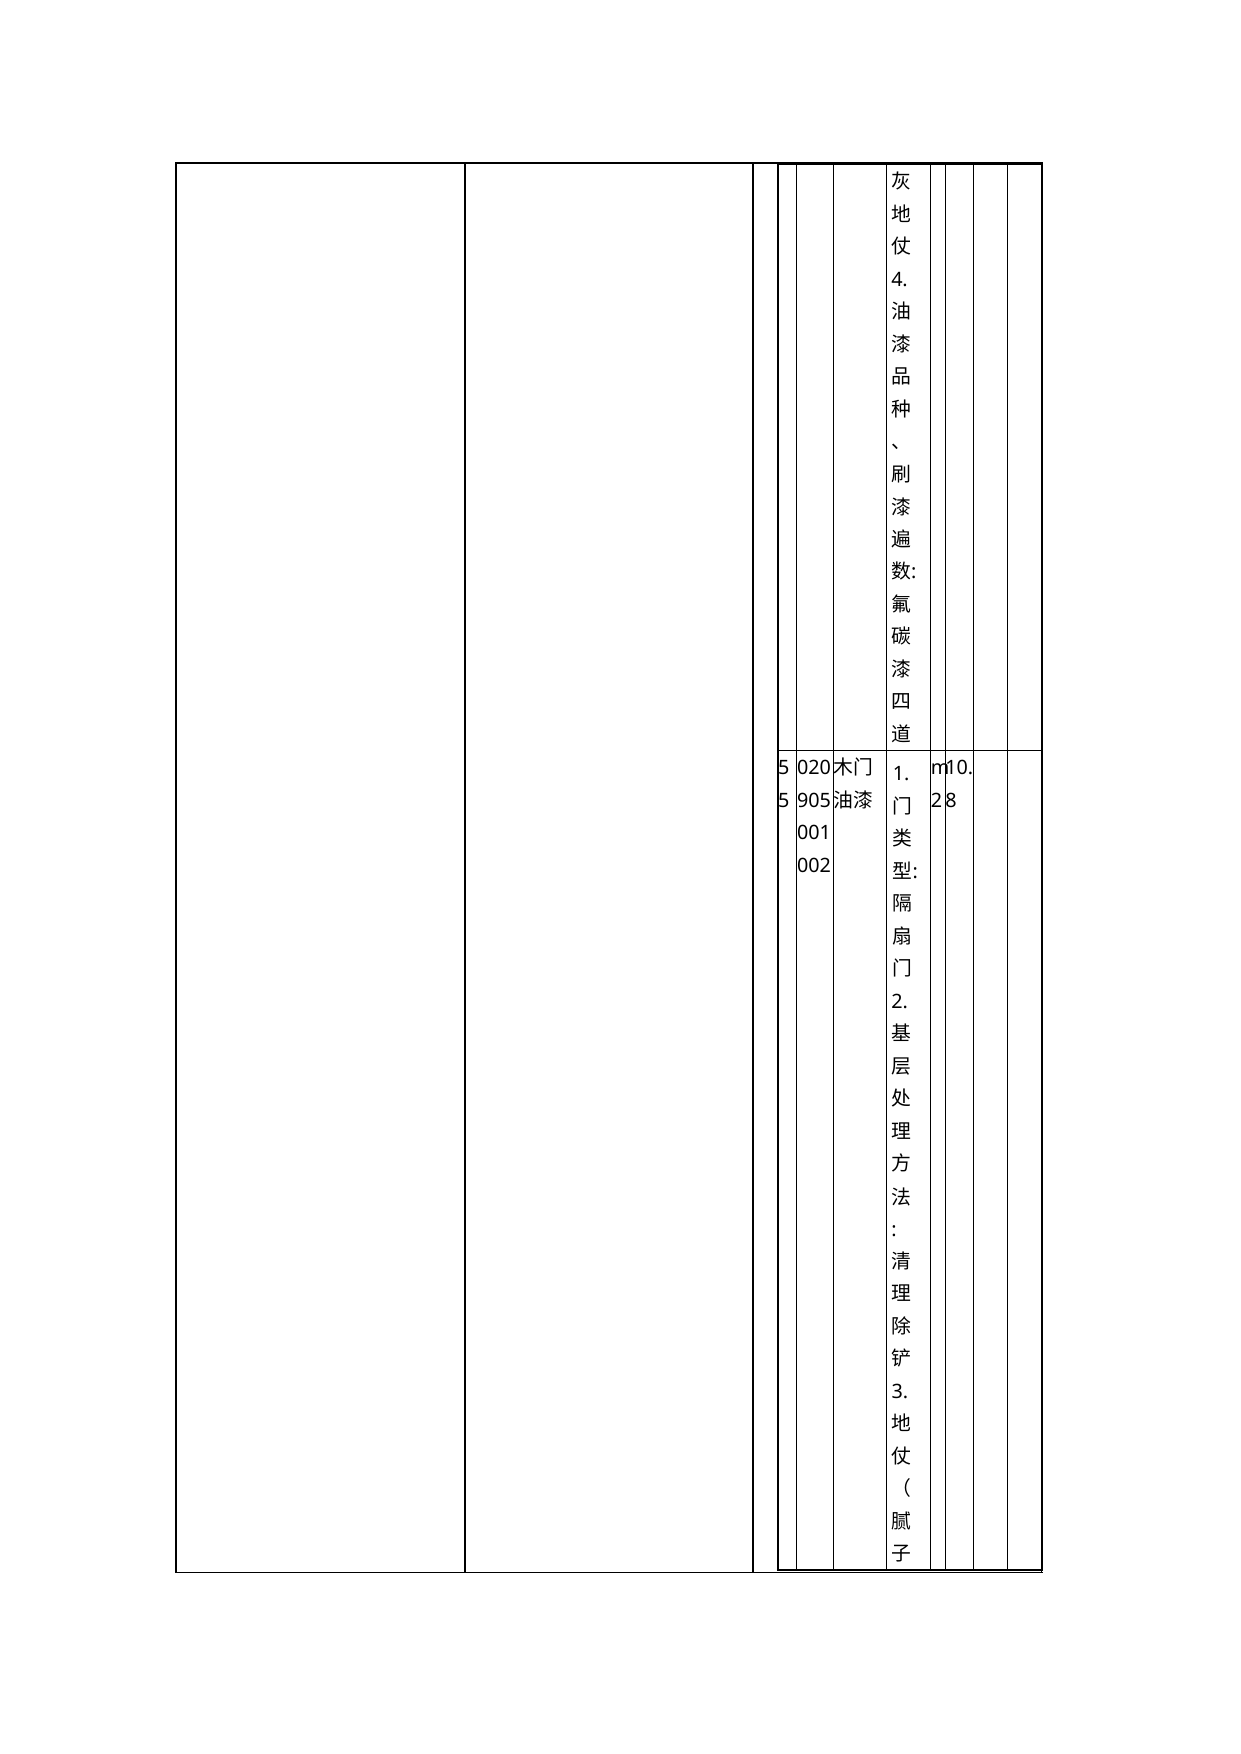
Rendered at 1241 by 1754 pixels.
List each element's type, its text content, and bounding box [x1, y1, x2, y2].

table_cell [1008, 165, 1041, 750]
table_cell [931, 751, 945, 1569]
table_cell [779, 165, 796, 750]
table_cell 1 [177, 164, 464, 1571]
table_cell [834, 165, 886, 750]
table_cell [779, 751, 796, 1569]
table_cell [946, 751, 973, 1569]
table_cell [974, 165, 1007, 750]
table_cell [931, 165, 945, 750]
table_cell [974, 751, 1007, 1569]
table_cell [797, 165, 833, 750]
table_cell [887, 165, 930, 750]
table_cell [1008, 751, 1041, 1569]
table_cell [754, 164, 777, 1571]
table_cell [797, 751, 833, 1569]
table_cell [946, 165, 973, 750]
table_cell [466, 164, 752, 1571]
